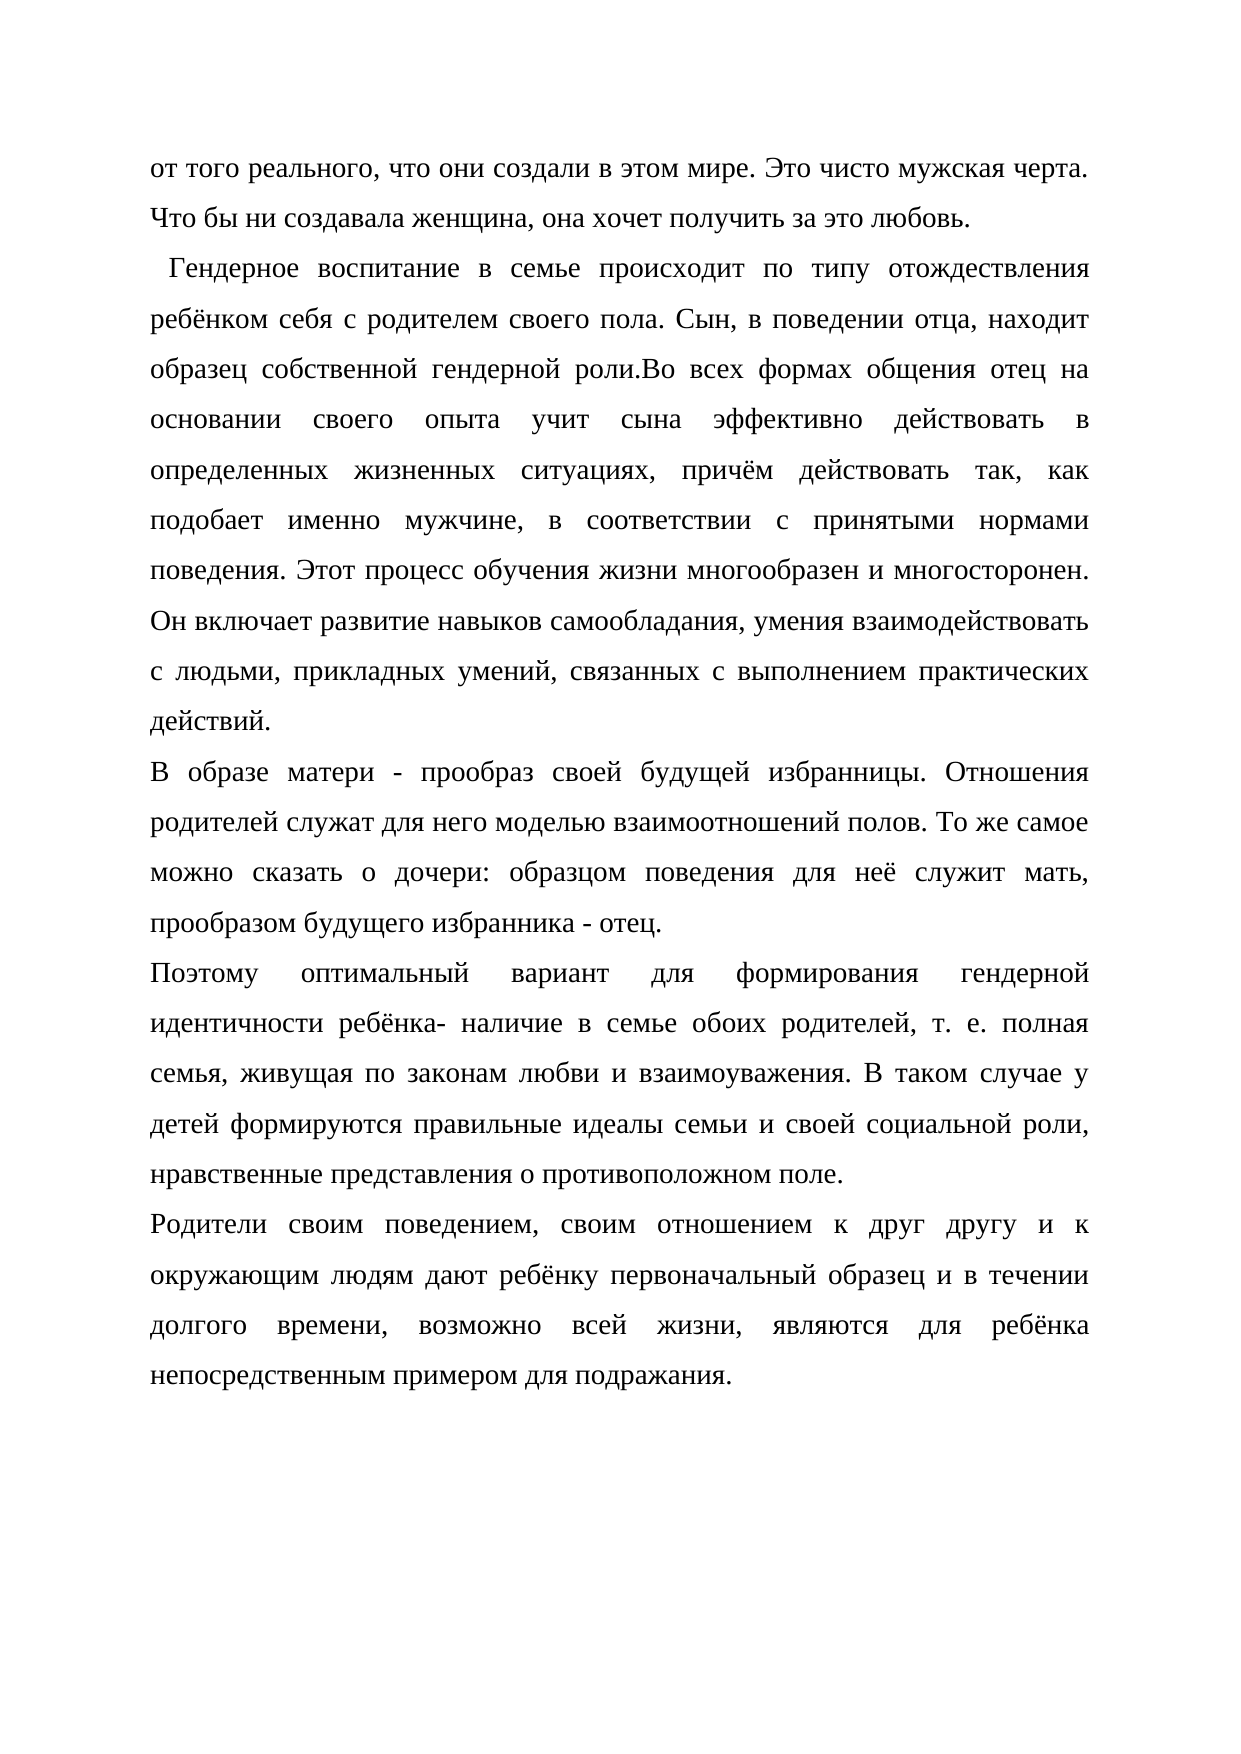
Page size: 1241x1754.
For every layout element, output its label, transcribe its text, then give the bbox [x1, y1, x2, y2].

text Поэтому оптимальный вариант для формирования гендерной идентичности ребёнка- наличие в семье обоих родителей, т. е. полная семья, живущая по законам любви и взаимоуважения. В таком случае у детей формируются правильные идеалы семьи и своей социальной роли, нравственные представления о противоположном поле. [150, 955, 1090, 1190]
text Родители своим поведением, своим отношением к друг другу и к окружающим людям дают ребёнку первоначальный образец и в течении долгого времени, возможно всей жизни, являются для ребёнка непосредственным примером для подражания. [150, 1207, 1090, 1391]
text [150, 150, 1090, 234]
text В образе матери - прообраз своей будущей избранницы. Отношения родителей служат для него моделью взаимоотношений полов. То же самое можно сказать о дочери: образцом поведения для неё служит мать, прообразом будущего избранника - отец. [150, 754, 1090, 938]
text Гендерное воспитание в семье происходит по типу отождествления ребёнком себя с родителем своего пола. Сын, в поведении отца, находит образец собственной гендерной роли.Во всех формах общения отец на основании своего опыта учит сына эффективно действовать в определенных жизненных ситуациях, причём действовать так, как подобает именно мужчине, в соответствии с принятыми нормами поведения. Этот процесс обучения жизни многообразен и многосторонен. Он включает развитие навыков самообладания, умения взаимодействовать с людьми, прикладных умений, связанных с выполнением практических действий. [150, 251, 1090, 737]
